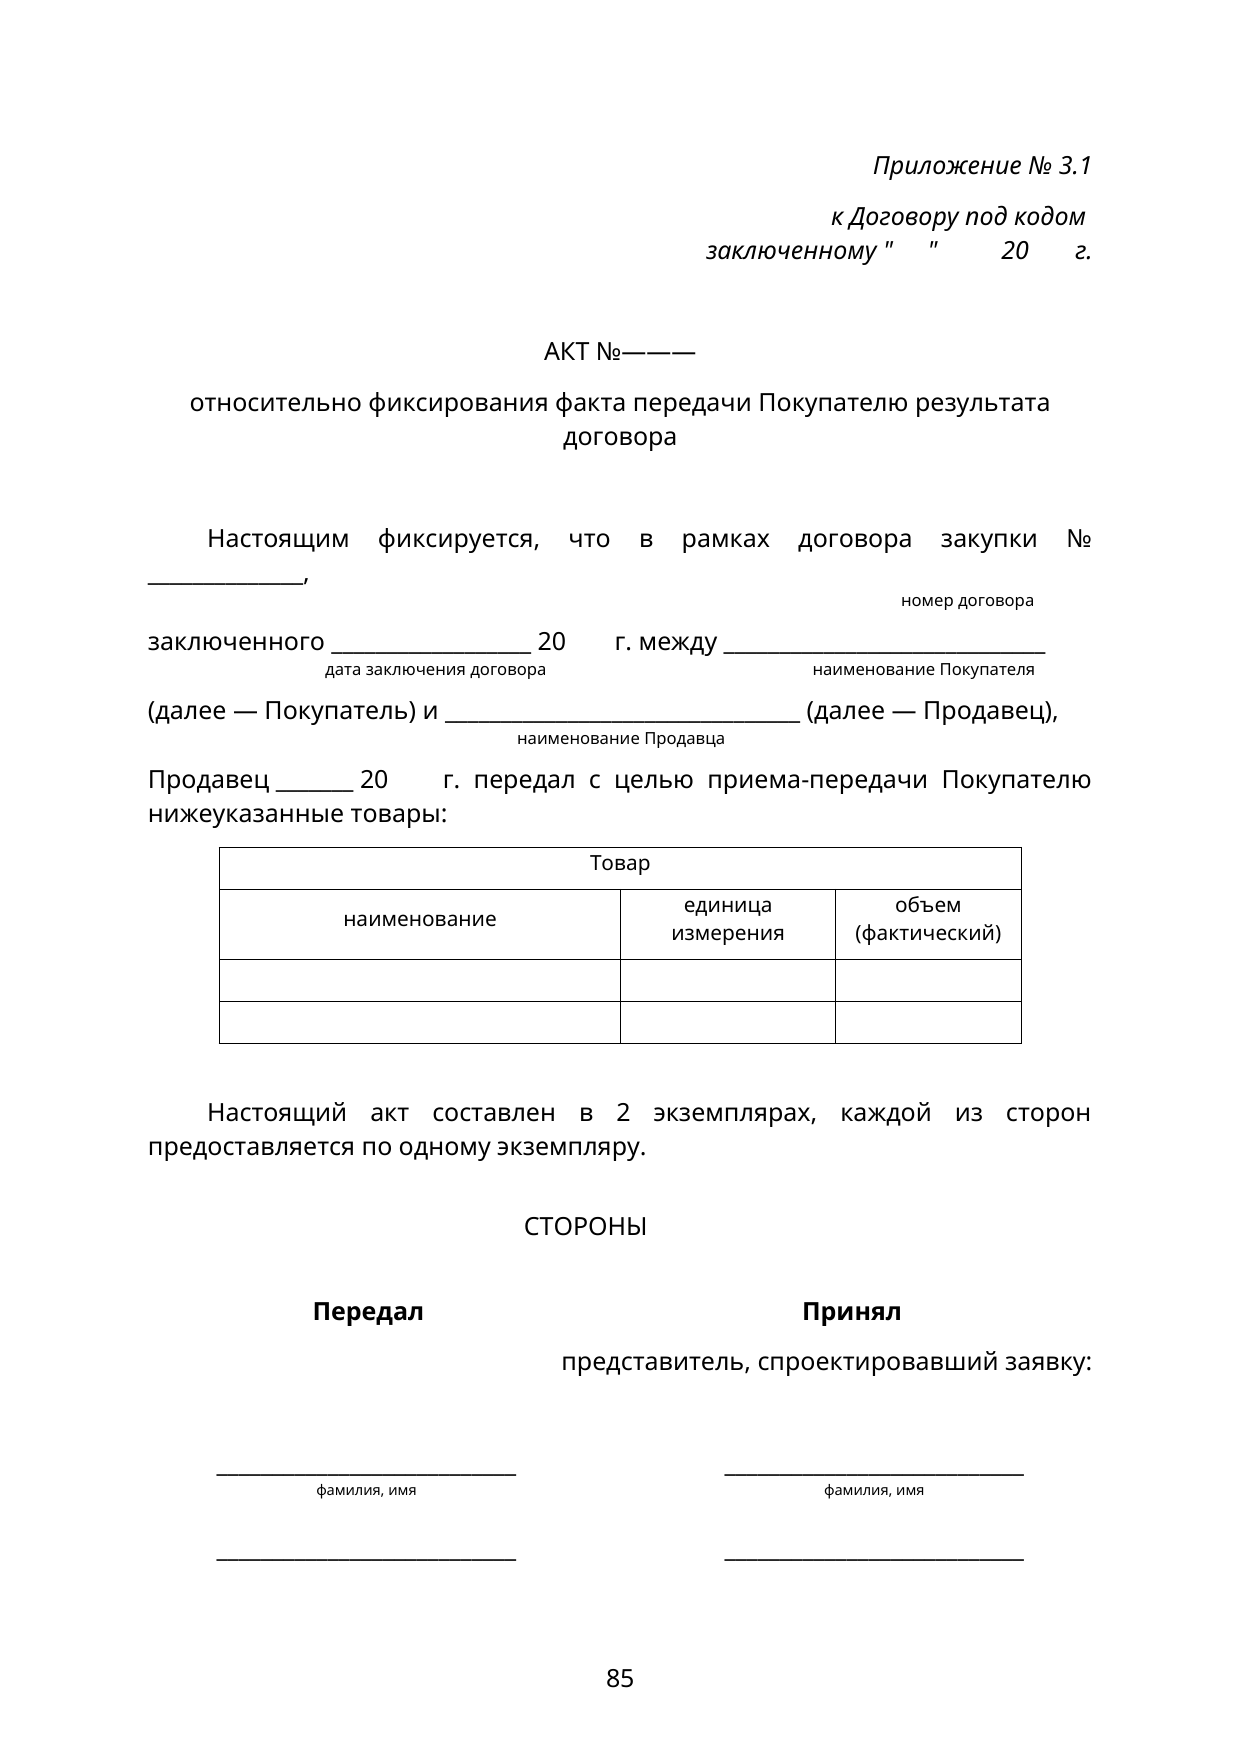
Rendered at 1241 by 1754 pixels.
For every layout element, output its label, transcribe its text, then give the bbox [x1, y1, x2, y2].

table_cell объем (фактический) [836, 890, 1021, 959]
text относительно фиксирования факта передачи Покупателю результата договора [148, 385, 1092, 453]
table_cell [836, 960, 1021, 1001]
table_header ___________________________ фамилия, имя [620, 1446, 1128, 1530]
table_cell [220, 960, 620, 1001]
table_header Принял [600, 1293, 1104, 1344]
text номер договора [901, 588, 1092, 611]
table_header Передал [136, 1293, 600, 1344]
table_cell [620, 1530, 1128, 1564]
table_cell [621, 960, 835, 1001]
table_cell наименование [220, 890, 620, 959]
table_cell [621, 1002, 835, 1043]
text наименование Продавца [517, 727, 1130, 749]
text к Договору под кодом заключенному " " 20 г. [148, 198, 1092, 267]
text СТОРОНЫ [148, 1208, 1092, 1243]
text представитель, спроектировавший заявку: [148, 1344, 1092, 1378]
text АКТ №——— [148, 334, 1092, 368]
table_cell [112, 1530, 620, 1564]
table_header Товар [220, 848, 1021, 889]
text (далее — Покупатель) и ________________________________ (далее — Продавец), [148, 693, 1093, 727]
text Продавец _______ 20 г. передал с целью приема-передачи Покупателю нижеуказанные товары: [148, 762, 1092, 830]
text дата заключения договора наименование Покупателя [325, 658, 1130, 680]
table_header ___________________________ фамилия, имя [112, 1446, 620, 1530]
text Настоящий акт составлен в 2 экземплярах, каждой из сторон предоставляется по одному экземпляру. [148, 1095, 1092, 1163]
table_cell [220, 1002, 620, 1043]
table_cell единица измерения [621, 890, 835, 959]
text заключенного __________________ 20 г. между _____________________________ [148, 623, 1092, 658]
text Настоящим фиксируется, что в рамках договора закупки № ______________, [148, 520, 1092, 588]
table_cell [836, 1002, 1021, 1043]
text Приложение № 3.1 [148, 148, 1092, 182]
